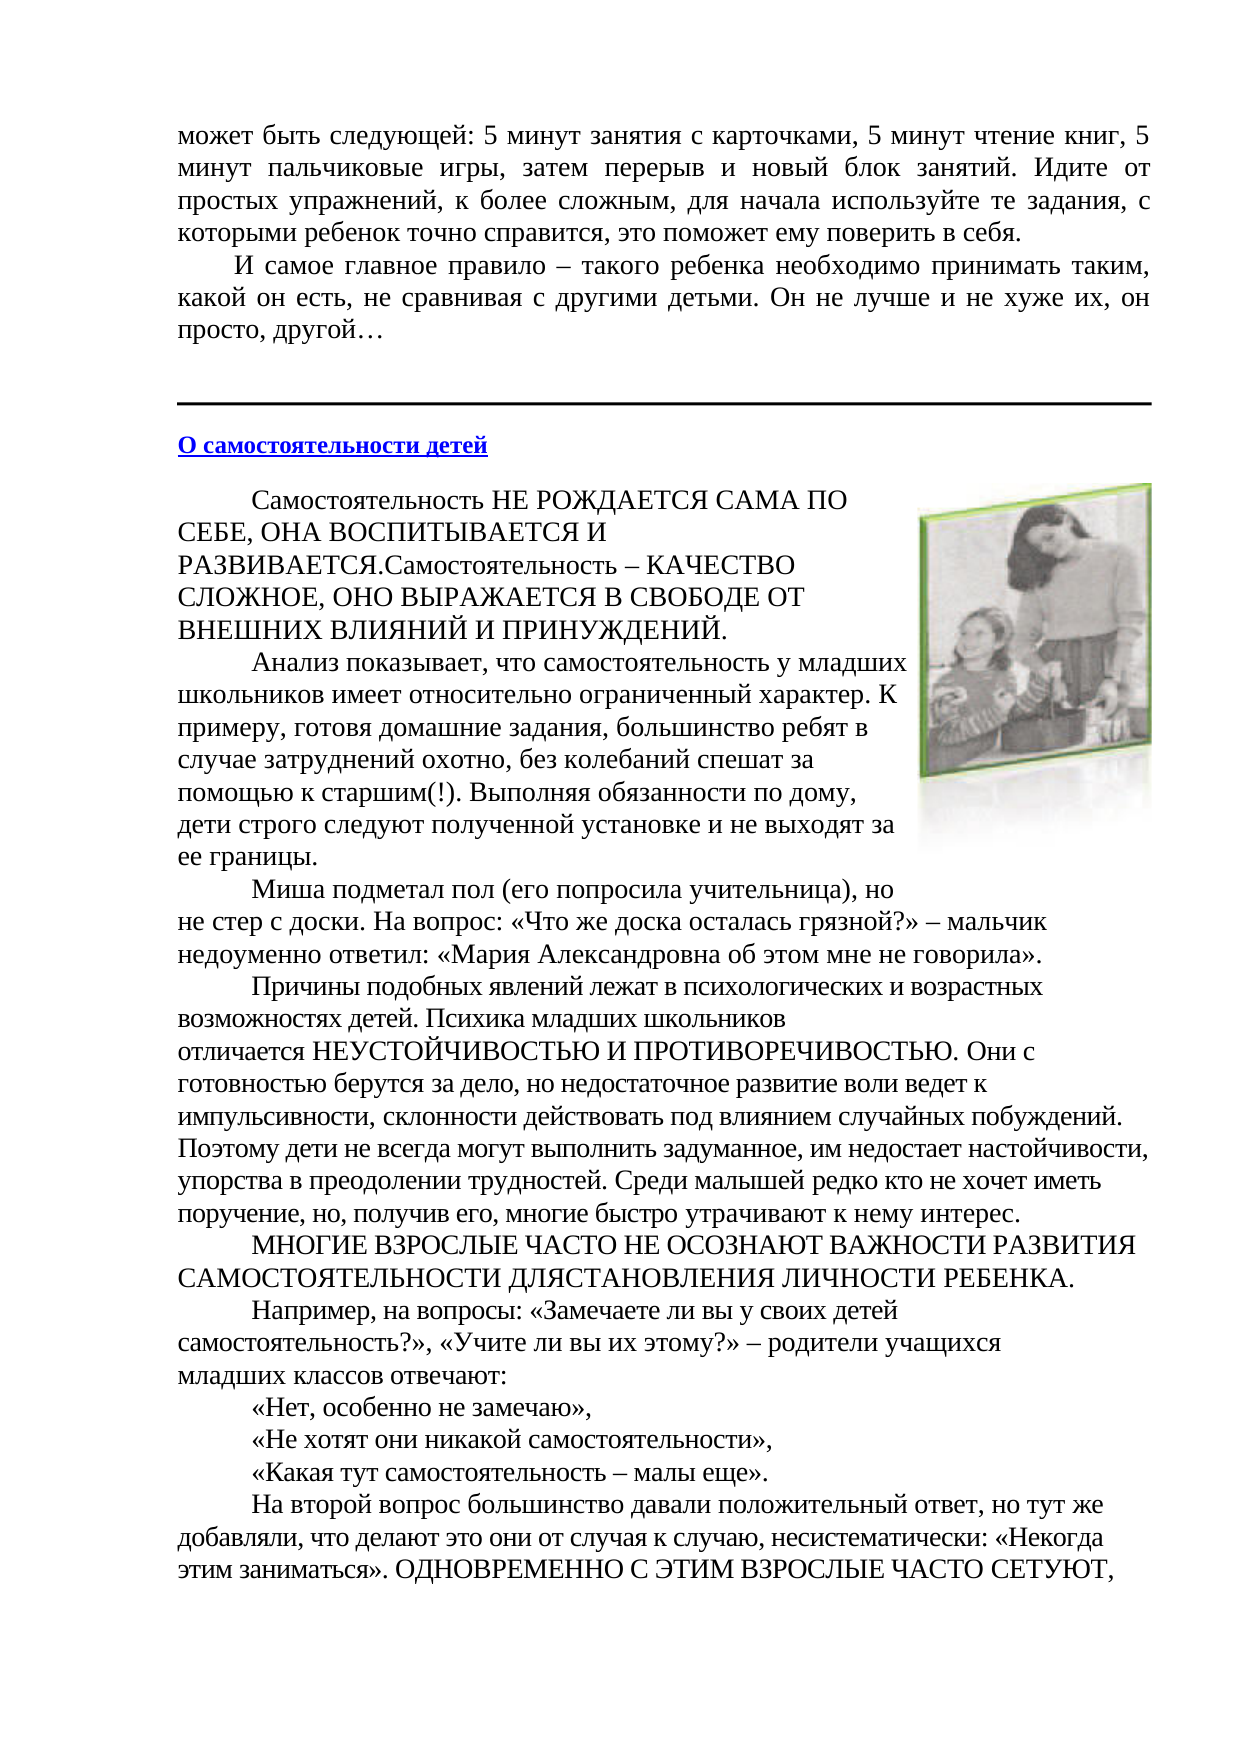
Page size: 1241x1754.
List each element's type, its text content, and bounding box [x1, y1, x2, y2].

text Анализ показывает, что самостоятельность у младших школьников имеет относительно ограниченный характер. К примеру, готовя домашние задания, большинство ребят в случае затруднений охотно, без колебаний спешат за помощью к старшим(!). Выполняя обязанности по дому, дети строго следуют полученной установке и не выходят за ее границы. [177, 645, 1152, 872]
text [177, 1487, 1152, 1584]
text Например, на вопросы: «Замечаете ли вы у своих детей самостоятельность?», «Учите ли вы их этому?» – родители учащихся младших классов отвечают: [177, 1293, 1152, 1390]
picture [917, 483, 1152, 868]
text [177, 118, 1152, 248]
text «Нет, особенно не замечаю», [177, 1390, 1152, 1423]
text «Не хотят они никакой самостоятельности», [177, 1423, 1152, 1455]
text Миша подметал пол (его попросила учительница), но не стер с доски. На вопрос: «Что же доска осталась грязной?» – мальчик недоуменно ответил: «Мария Александровна об этом мне не говорила». [177, 872, 1152, 969]
text Причины подобных явлений лежат в психологических и возрастных возможностях детей. Психика младших школьников отличается НЕУСТОЙЧИВОСТЬЮ И ПРОТИВОРЕЧИВОСТЬЮ. Они с готовностью берутся за дело, но недостаточное развитие воли ведет к импульсивности, склонности действовать под влиянием случайных побуждений. Поэтому дети не всегда могут выполнить задуманное, им недостает настойчивости, упорства в преодолении трудностей. Среди малышей редко кто не хочет иметь поручение, но, получив его, многие быстро утрачивают к нему интерес. [177, 969, 1152, 1228]
text МНОГИЕ ВЗРОСЛЫЕ ЧАСТО НЕ ОСОЗНАЮТ ВАЖНОСТИ РАЗВИТИЯ САМОСТОЯТЕЛЬНОСТИ ДЛЯСТАНОВЛЕНИЯ ЛИЧНОСТИ РЕБЕНКА. [177, 1228, 1152, 1293]
text Самостоятельность НЕ РОЖДАЕТСЯ САМА ПО СЕБЕ, ОНА ВОСПИТЫВАЕТСЯ И РАЗВИВАЕТСЯ.Самостоятельность – КАЧЕСТВО СЛОЖНОЕ, ОНО ВЫРАЖАЕТСЯ В СВОБОДЕ ОТ ВНЕШНИХ ВЛИЯНИЙ И ПРИНУЖДЕНИЙ. [177, 483, 917, 645]
text И самое главное правило – такого ребенка необходимо принимать таким, какой он есть, не сравнивая с другими детьми. Он не лучше и не хуже их, он просто, другой… [177, 248, 1152, 345]
text О самостоятельности детей [177, 430, 1152, 459]
text «Какая тут самостоятельность – малы еще». [177, 1455, 1152, 1487]
